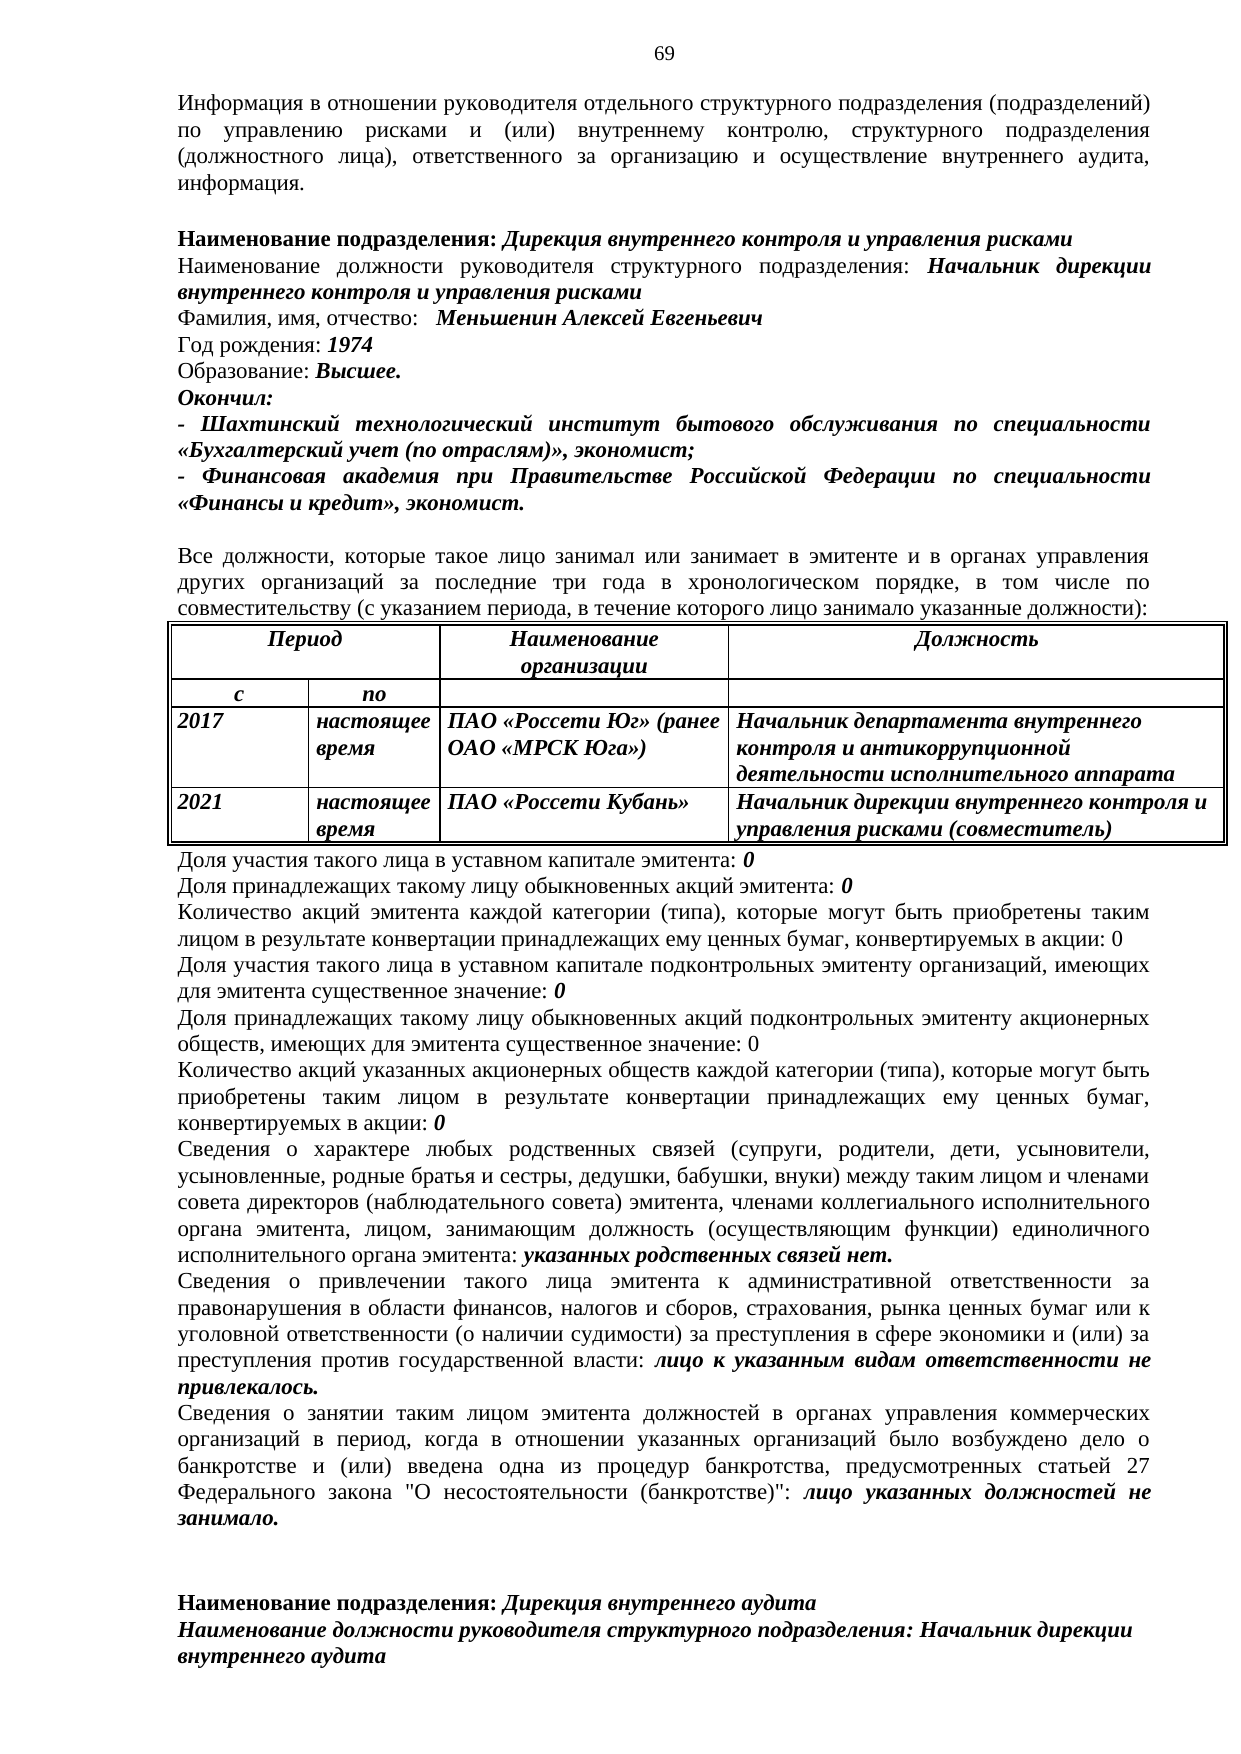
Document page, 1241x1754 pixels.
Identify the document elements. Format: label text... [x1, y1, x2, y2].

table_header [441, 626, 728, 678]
text Окончил: [177, 383, 1152, 410]
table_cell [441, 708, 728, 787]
text - Шахтинский технологический институт бытового обслуживания по специальности «Бухгалтерский учет (по отраслям)», экономист; [177, 410, 1152, 463]
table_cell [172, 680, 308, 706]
text - Финансовая академия при Правительстве Российской Федерации по специальности «Финансы и кредит», экономист. [177, 463, 1152, 515]
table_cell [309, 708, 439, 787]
text Сведения о характере любых родственных связей (супруги, родители, дети, усыновители, усыновленные, родные братья и сестры, дедушки, бабушки, внуки) между таким лицом и членами совета директоров (наблюдательного совета) эмитента, членами коллегиального исполнительного органа эмитента, лицом, занимающим должность (осуществляющим функции) единоличного исполнительного органа эмитента: указанных родственных связей нет. [177, 1136, 1152, 1267]
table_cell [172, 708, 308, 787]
text Доля принадлежащих такому лицу обыкновенных акций подконтрольных эмитенту акционерных обществ, имеющих для эмитента существенное значение: 0 [177, 1004, 1152, 1056]
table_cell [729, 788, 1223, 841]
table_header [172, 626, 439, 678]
text Все должности, которые такое лицо занимал или занимает в эмитенте и в органах управления других организаций за последние три года в хронологическом порядке, в том числе по совместительству (с указанием периода, в течение которого лицо занимало указанные должности): [177, 542, 1152, 621]
text Сведения о занятии таким лицом эмитента должностей в органах управления коммерческих организаций в период, когда в отношении указанных организаций было возбуждено дело о банкротстве и (или) введена одна из процедур банкротства, предусмотренных статьей 27 Федерального закона "О несостоятельности (банкротстве)": лицо указанных должностей не занимало. [177, 1399, 1152, 1531]
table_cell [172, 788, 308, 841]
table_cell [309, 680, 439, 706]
text Наименование должности руководителя структурного подразделения: Начальник дирекции внутреннего контроля и управления рисками [177, 252, 1152, 304]
text Наименование подразделения: Дирекция внутреннего контроля и управления рисками [177, 225, 1152, 252]
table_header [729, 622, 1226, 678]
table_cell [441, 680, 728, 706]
text Количество акций эмитента каждой категории (типа), которые могут быть приобретены таким лицом в результате конвертации принадлежащих ему ценных бумаг, конвертируемых в акции: 0 [177, 898, 1152, 951]
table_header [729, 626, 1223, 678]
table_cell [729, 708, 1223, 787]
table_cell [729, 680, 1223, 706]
text Образование: Высшее. [177, 357, 1152, 383]
text Наименование должности руководителя структурного подразделения: Начальник дирекции внутреннего аудита [177, 1616, 1152, 1669]
text Информация в отношении руководителя отдельного структурного подразделения (подразделений) по управлению рисками и (или) внутреннему контролю, структурного подразделения (должностного лица), ответственного за организацию и осуществление внутреннего аудита, информация. [177, 89, 1152, 195]
text Сведения о привлечении такого лица эмитента к административной ответственности за правонарушения в области финансов, налогов и сборов, страхования, рынка ценных бумаг или к уголовной ответственности (о наличии судимости) за преступления в сфере экономики и (или) за преступления против государственной власти: лицо к указанным видам ответственности не привлекалось. [177, 1267, 1152, 1399]
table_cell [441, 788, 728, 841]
text Доля участия такого лица в уставном капитале эмитента: 0 [177, 846, 1152, 872]
text Доля принадлежащих такому лицу обыкновенных акций эмитента: 0 [177, 872, 1152, 898]
text Год рождения: 1974 [177, 331, 1152, 357]
text Доля участия такого лица в уставном капитале подконтрольных эмитенту организаций, имеющих для эмитента существенное значение: 0 [177, 951, 1152, 1004]
text Количество акций указанных акционерных обществ каждой категории (типа), которые могут быть приобретены таким лицом в результате конвертации принадлежащих ему ценных бумаг, конвертируемых в акции: 0 [177, 1056, 1152, 1136]
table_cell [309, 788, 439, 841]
text Фамилия, имя, отчество: Меньшенин Алексей Евгеньевич [177, 304, 1152, 331]
text Наименование подразделения: Дирекция внутреннего аудита [177, 1590, 1152, 1616]
